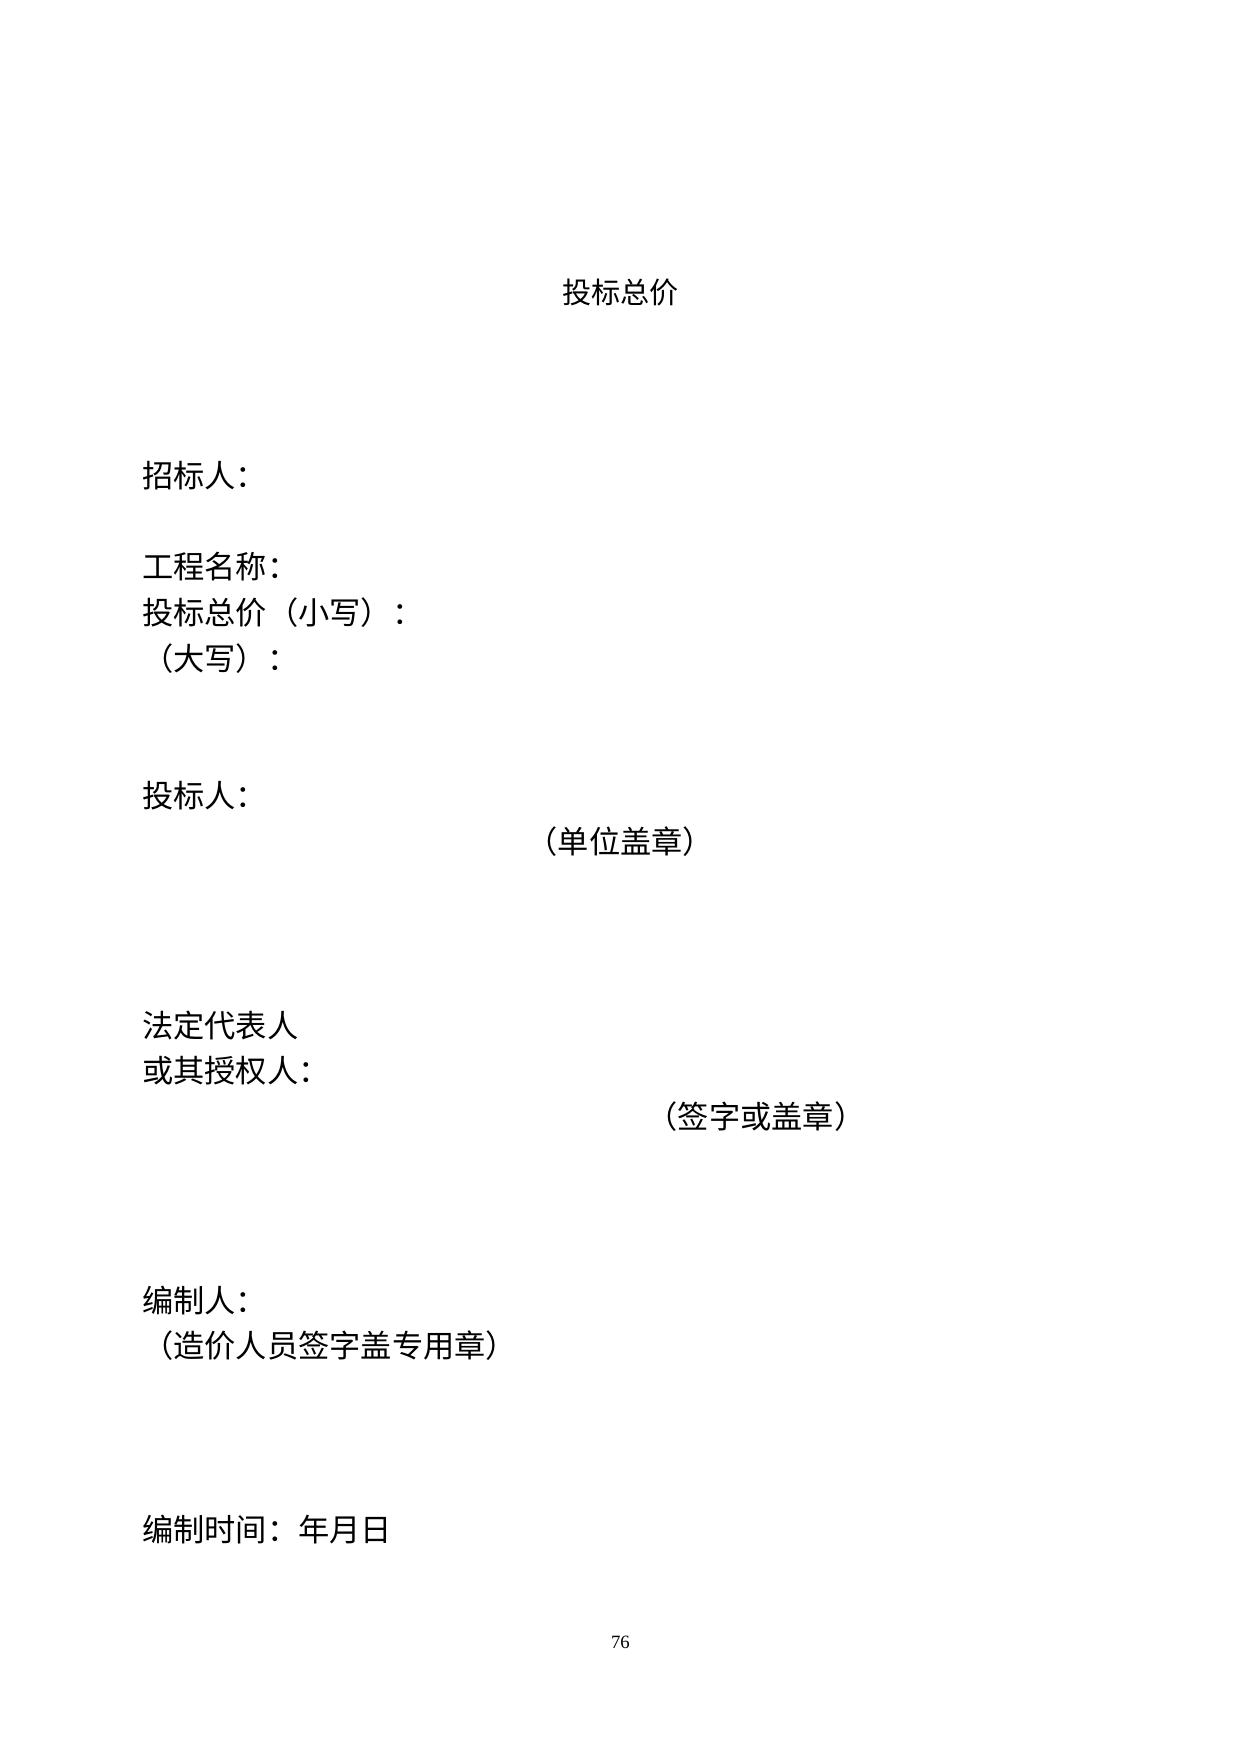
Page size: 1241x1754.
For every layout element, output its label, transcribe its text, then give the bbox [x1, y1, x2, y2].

text （签字或盖章） [459, 1092, 1098, 1138]
text （大写）： [142, 634, 1098, 679]
text 招标人： [142, 450, 1098, 496]
text 或其授权人： [142, 1046, 1098, 1092]
text 编制时间：年月日 [142, 1504, 1098, 1550]
text （造价人员签字盖专用章） [142, 1321, 1098, 1367]
text 投标人： [142, 771, 1098, 817]
text 投标总价（小写）： [142, 588, 1098, 634]
text 法定代表人 [142, 1000, 1098, 1046]
text 工程名称： [142, 542, 1098, 588]
text 编制人： [142, 1275, 1098, 1321]
text 投标总价 [142, 267, 1098, 313]
text （单位盖章） [142, 817, 1098, 863]
